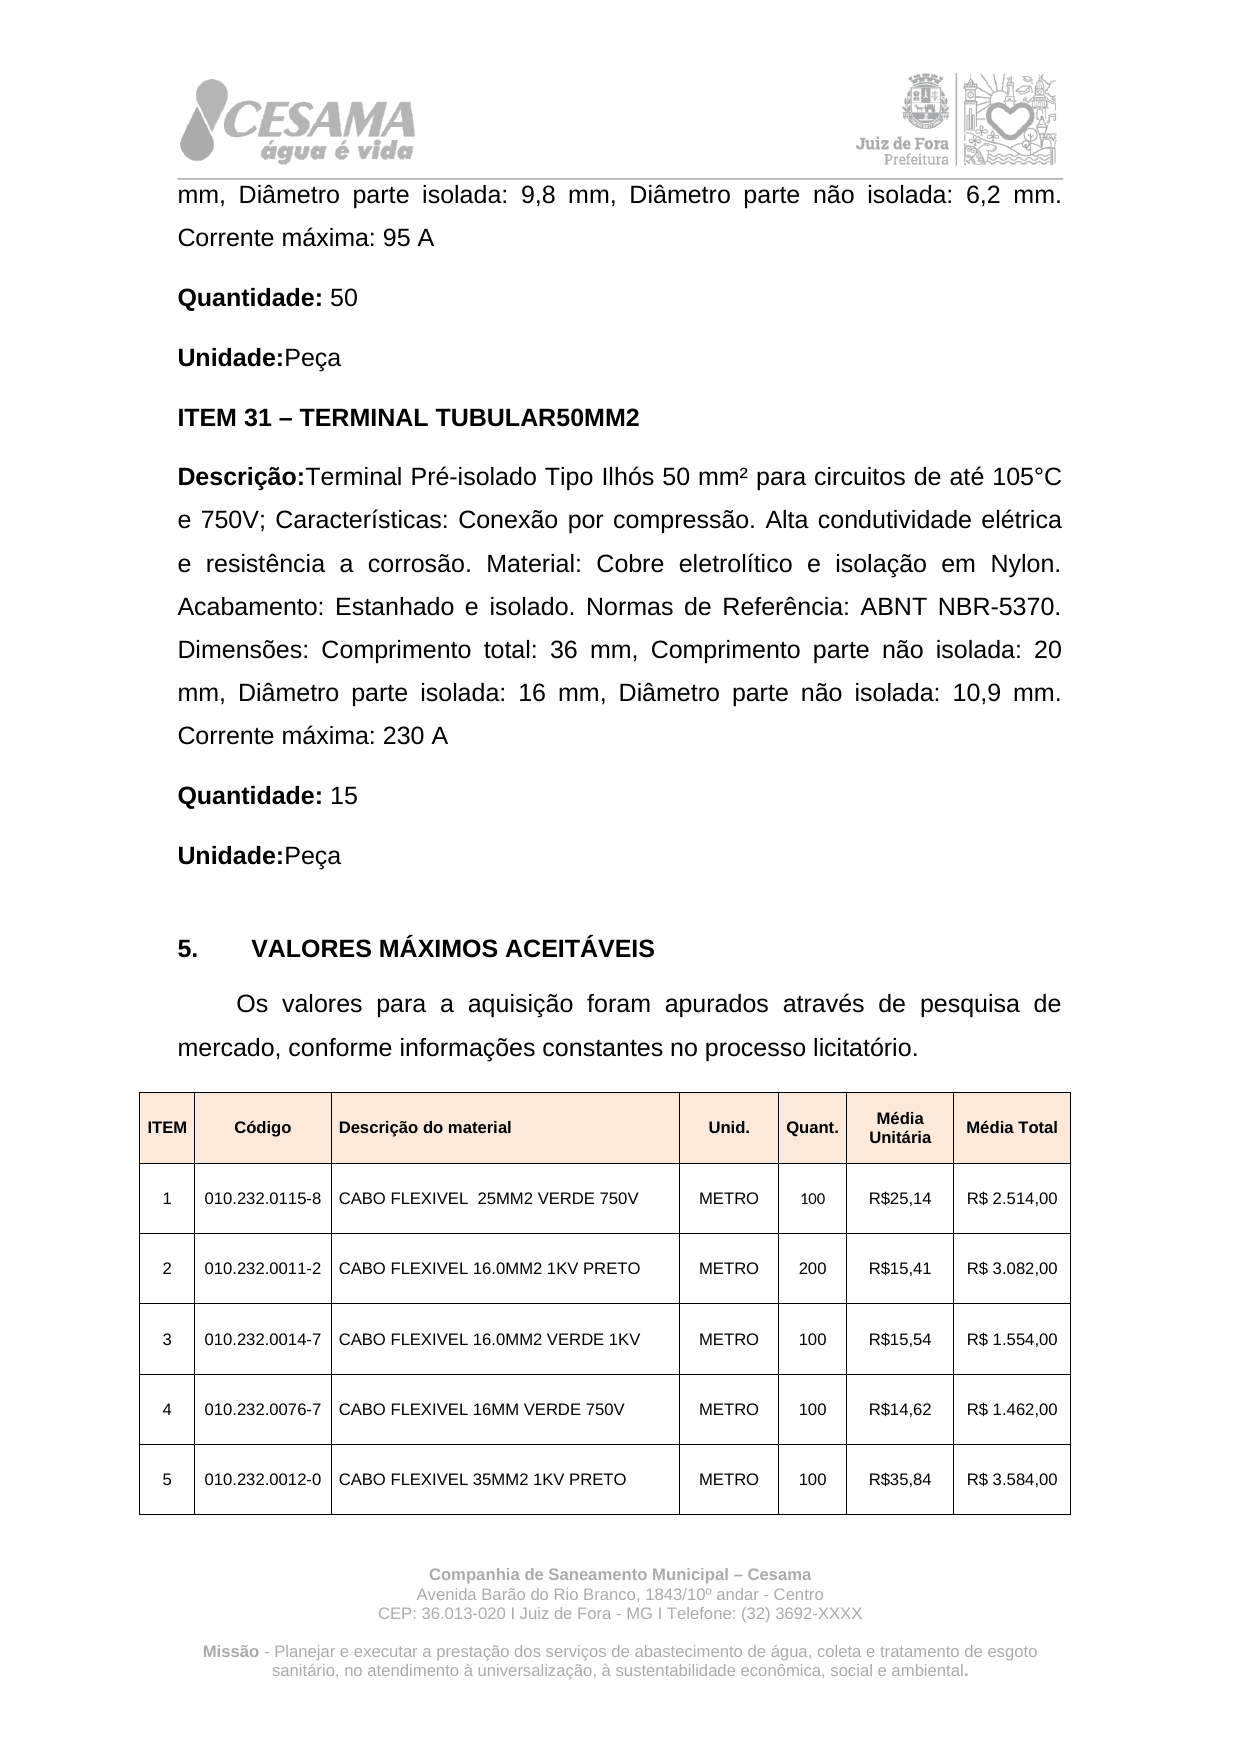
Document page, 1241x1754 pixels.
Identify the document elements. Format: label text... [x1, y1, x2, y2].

text Quantidade: 50 [177, 283, 1063, 312]
table_cell 010.232.0076-7 [195, 1375, 331, 1444]
table_cell R$ 1.554,00 [954, 1304, 1070, 1373]
table_cell R$ 3.584,00 [954, 1445, 1070, 1514]
table_header ITEM [140, 1093, 194, 1163]
table_cell CABO FLEXIVEL 16.0MM2 1KV PRETO [332, 1234, 679, 1303]
table_cell 5 [140, 1445, 194, 1514]
text Unidade:Peça [177, 841, 1063, 869]
table_cell 100 [779, 1164, 846, 1233]
table_cell CABO FLEXIVEL 35MM2 1KV PRETO [332, 1445, 679, 1514]
text Descrição:Terminal Pré-isolado Tipo Ilhós 50 mm² para circuitos de até 105°C e 750V; Características: Conexão por compressão. Alta condutividade elétrica e resistência a corrosão. Material: Cobre eletrolítico e isolação em Nylon. Acabamento: Estanhado e isolado. Normas de Referência: ABNT NBR-5370. Dimensões: Comprimento total: 36 mm, Comprimento parte não isolada: 20 mm, Diâmetro parte isolada: 16 mm, Diâmetro parte não isolada: 10,9 mm. Corrente máxima: 230 A [177, 462, 1063, 750]
table_cell 010.232.0014-7 [195, 1304, 331, 1373]
table_cell 4 [140, 1375, 194, 1444]
table_cell METRO [680, 1304, 778, 1373]
table_cell R$ 1.462,00 [954, 1375, 1070, 1444]
table_cell R$14,62 [847, 1375, 953, 1444]
table_cell CABO FLEXIVEL 16.0MM2 VERDE 1KV [332, 1304, 679, 1373]
table_header Unid. [680, 1093, 778, 1163]
table_cell 100 [779, 1445, 846, 1514]
text Quantidade: 15 [177, 781, 1063, 809]
table_cell R$ 2.514,00 [954, 1164, 1070, 1233]
text Os valores para a aquisição foram apurados através de pesquisa de mercado, conforme informações constantes no processo licitatório. [177, 989, 1063, 1061]
table_cell R$15,41 [847, 1234, 953, 1303]
text ITEM 31 – TERMINAL TUBULAR50MM2 [177, 402, 1063, 431]
table_header Código [195, 1093, 331, 1163]
table_cell 100 [779, 1304, 846, 1373]
table_cell 3 [140, 1304, 194, 1373]
table_header Média Total [954, 1093, 1070, 1163]
table_header Descrição do material [332, 1093, 679, 1163]
list VALORES MÁXIMOS ACEITÁVEIS [177, 934, 1063, 962]
table_cell 1 [140, 1164, 194, 1233]
picture [177, 73, 1064, 180]
table_cell R$35,84 [847, 1445, 953, 1514]
table_cell METRO [680, 1164, 778, 1233]
table_cell CABO FLEXIVEL 25MM2 VERDE 750V [332, 1164, 679, 1233]
table_cell 100 [779, 1375, 846, 1444]
table_cell R$ 3.082,00 [954, 1234, 1070, 1303]
table_cell 2 [140, 1234, 194, 1303]
table_header Média Unitária [847, 1093, 953, 1163]
table_cell 010.232.0115-8 [195, 1164, 331, 1233]
table_cell 010.232.0012-0 [195, 1445, 331, 1514]
table_cell 200 [779, 1234, 846, 1303]
table_cell 010.232.0011-2 [195, 1234, 331, 1303]
table_cell METRO [680, 1234, 778, 1303]
table_cell CABO FLEXIVEL 16MM VERDE 750V [332, 1375, 679, 1444]
table_cell R$25,14 [847, 1164, 953, 1233]
table_cell METRO [680, 1375, 778, 1444]
table_cell METRO [680, 1445, 778, 1514]
table_header Quant. [779, 1093, 846, 1163]
text Unidade:Peça [177, 343, 1063, 371]
table_cell R$15,54 [847, 1304, 953, 1373]
